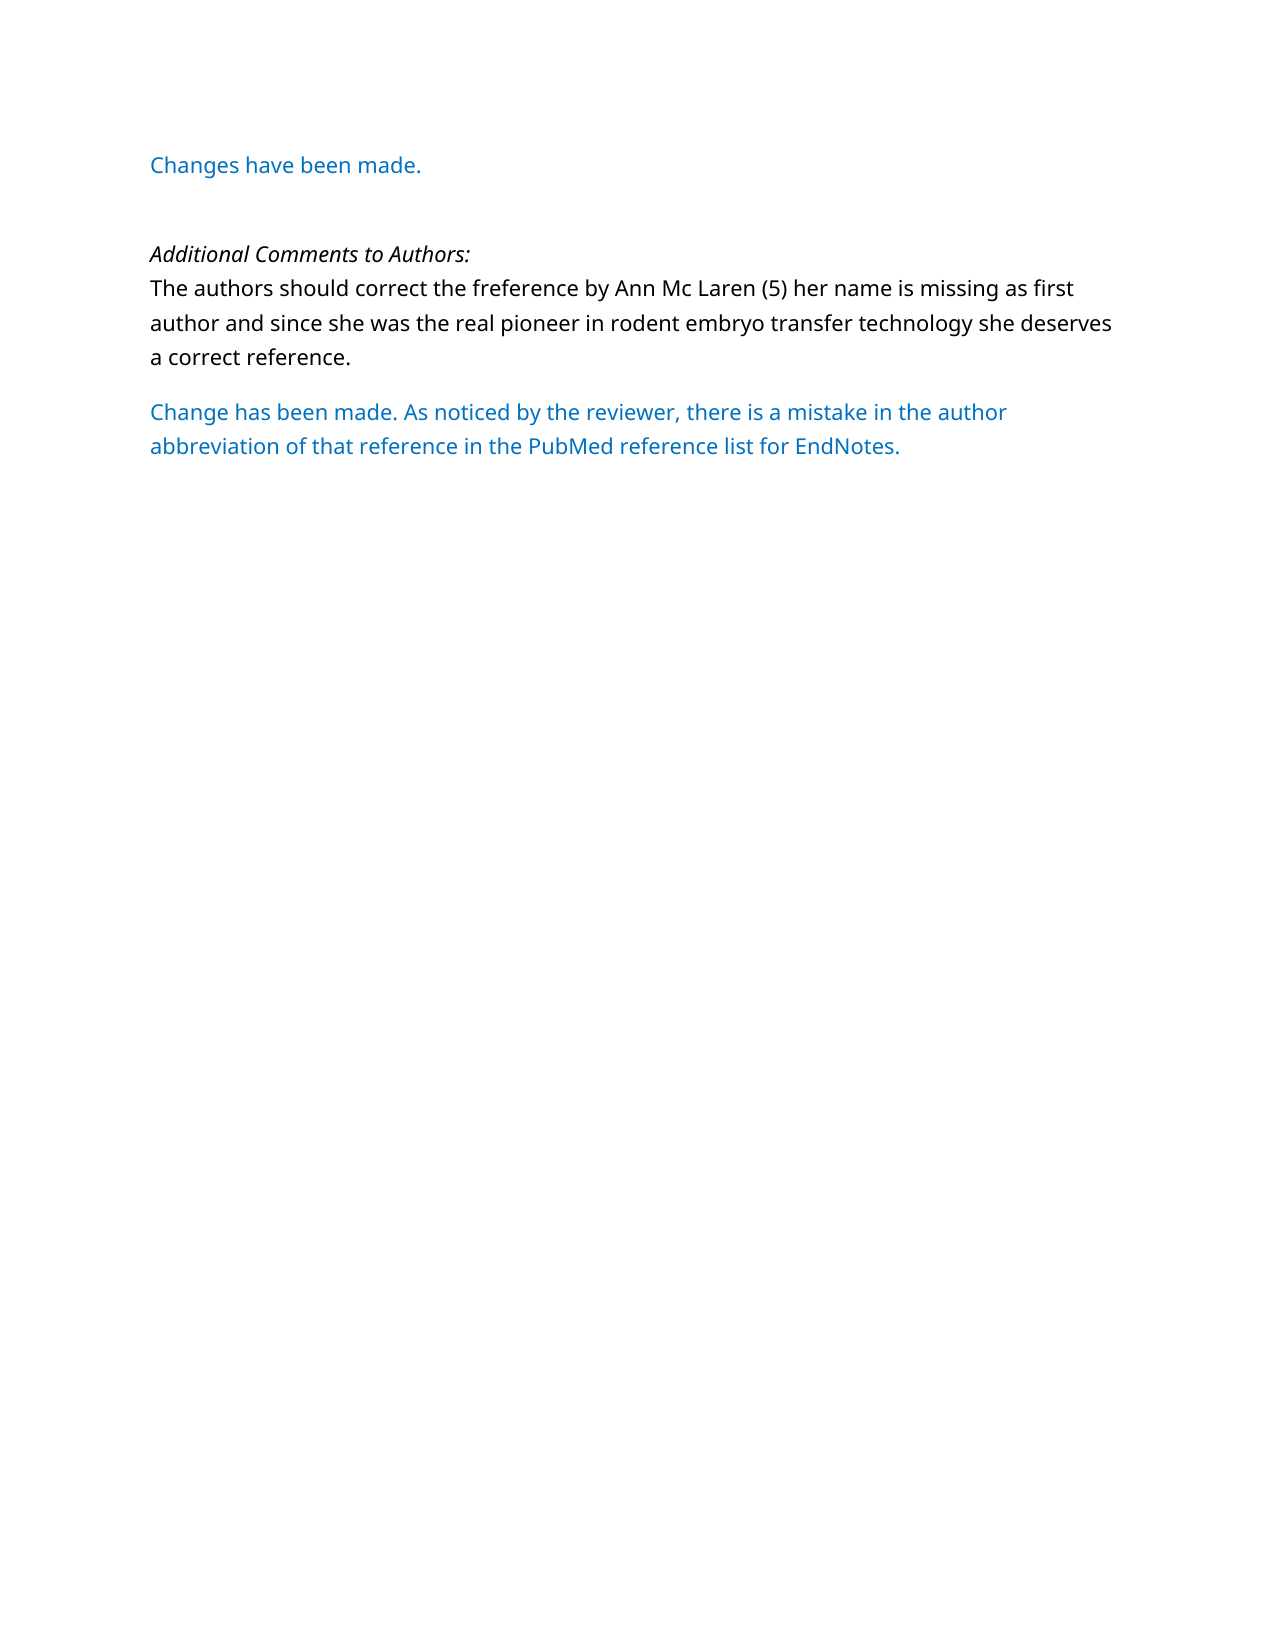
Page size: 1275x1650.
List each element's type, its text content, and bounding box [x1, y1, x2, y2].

text Additional Comments to Authors: The authors should correct the freference by Ann Mc Laren (5) her name is missing as first author and since she was the real pioneer in rodent embryo transfer technology she deserves a correct reference. [150, 205, 1125, 371]
text Change has been made. As noticed by the reviewer, there is a mistake in the author abbreviation of that reference in the PubMed reference list for EndNotes. [150, 397, 1125, 461]
text Changes have been made. [150, 150, 1125, 180]
